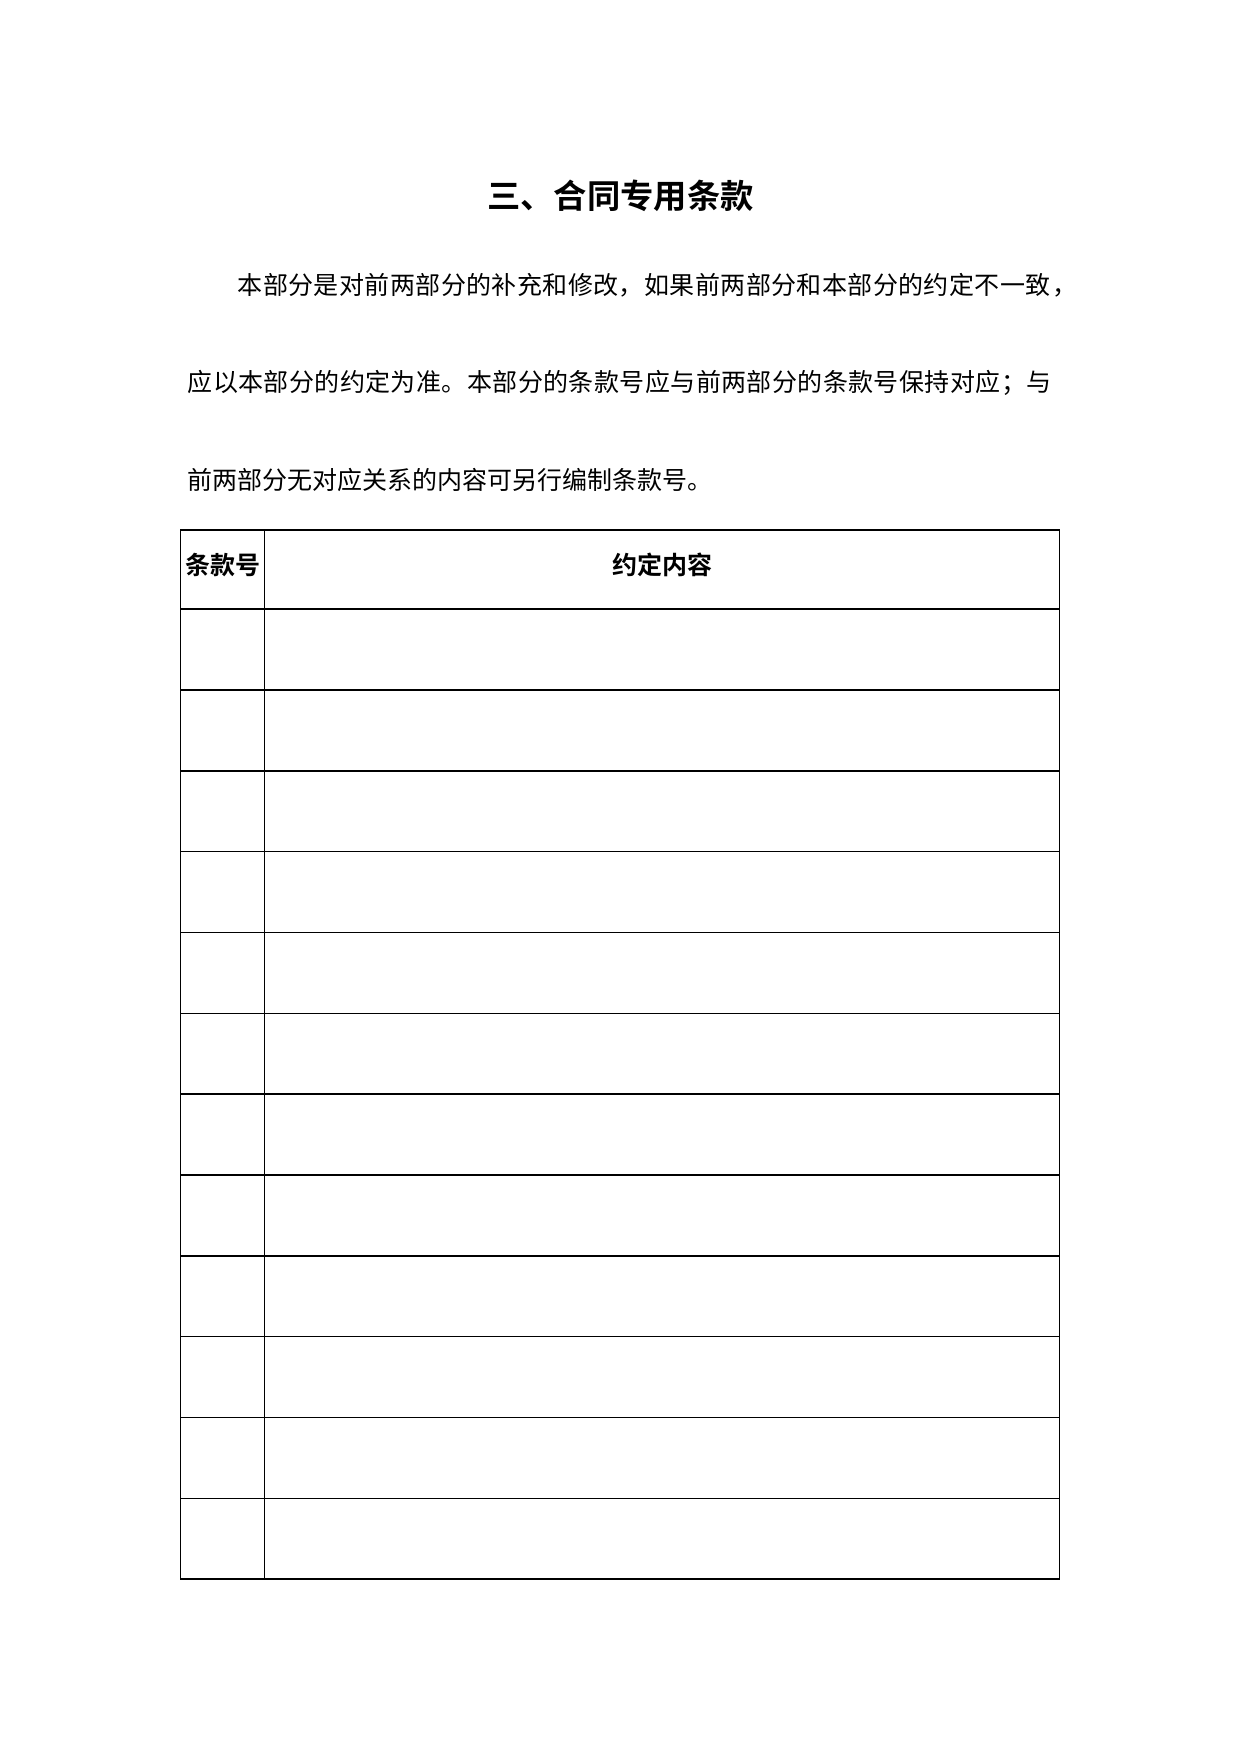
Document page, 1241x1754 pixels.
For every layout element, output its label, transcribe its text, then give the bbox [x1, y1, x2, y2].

table_cell [265, 610, 1059, 689]
table_cell [265, 1418, 1059, 1497]
table_cell [181, 1499, 264, 1578]
table_cell [181, 852, 264, 932]
table_cell [265, 1499, 1059, 1578]
table_cell [265, 1095, 1059, 1174]
table_cell [181, 933, 264, 1012]
table_cell [181, 1014, 264, 1093]
table_cell [265, 852, 1059, 932]
table_cell [181, 1337, 264, 1417]
table_cell [181, 691, 264, 770]
table_cell [265, 1014, 1059, 1093]
text 三、合同专用条款 [187, 162, 1053, 227]
text 本部分是对前两部分的补充和修改，如果前两部分和本部分的约定不一致，应以本部分的约定为准。本部分的条款号应与前两部分的条款号保持对应；与前两部分无对应关系的内容可另行编制条款号。 [187, 251, 1053, 511]
table_cell [265, 1337, 1059, 1417]
table_header 条款号 [181, 531, 264, 608]
table_cell [265, 1176, 1059, 1255]
table_cell [181, 772, 264, 851]
table_cell [265, 772, 1059, 851]
table_cell [265, 691, 1059, 770]
table_cell [181, 1418, 264, 1497]
table_cell [181, 1095, 264, 1174]
table_cell [265, 1257, 1059, 1336]
table_cell [265, 933, 1059, 1012]
table_cell [181, 610, 264, 689]
table_header 约定内容 [265, 531, 1059, 608]
table_cell [181, 1176, 264, 1255]
table_cell [181, 1257, 264, 1336]
